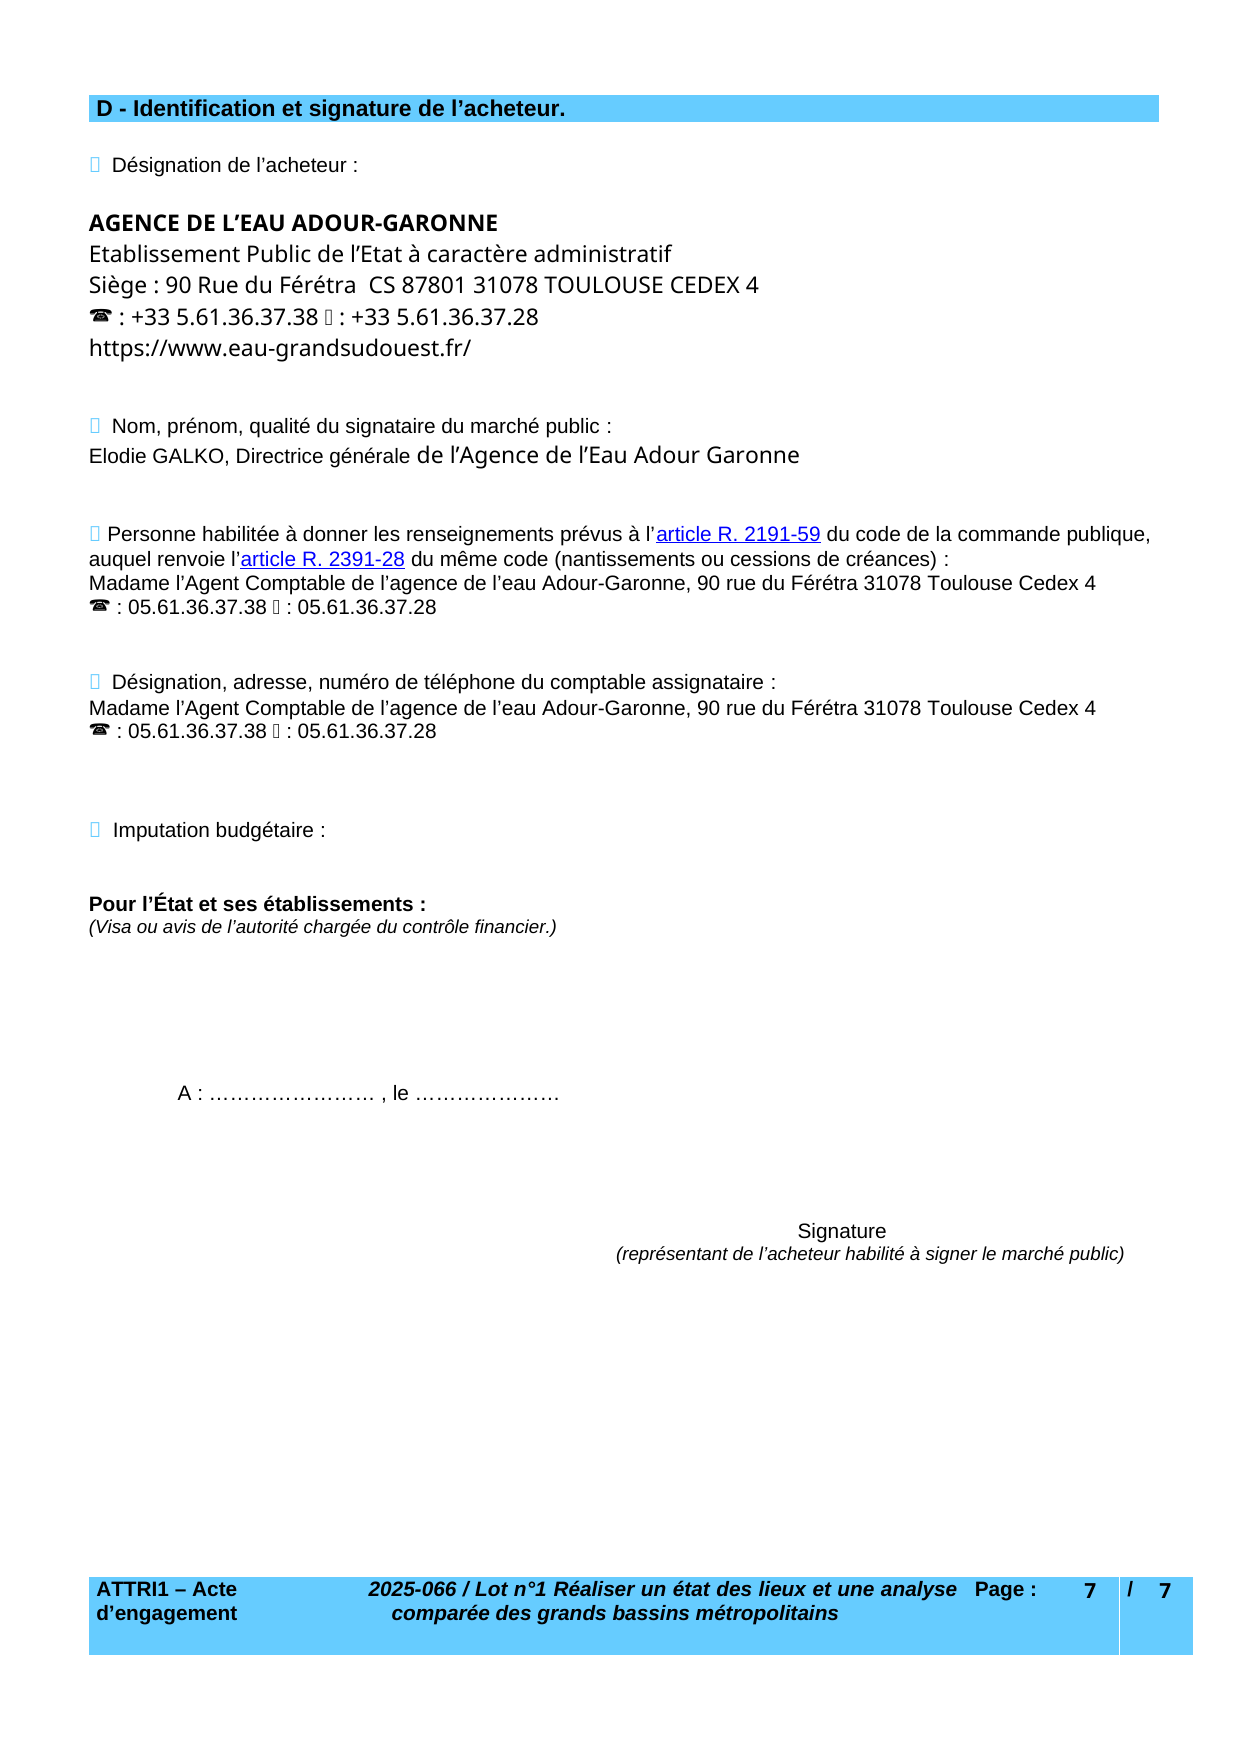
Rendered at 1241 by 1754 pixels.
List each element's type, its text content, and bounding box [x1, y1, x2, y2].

text Signature [797, 1219, 1152, 1243]
text  Personne habilitée à donner les renseignements prévus à l’article R. 2191-59 du code de la commande publique, auquel renvoie l’article R. 2391-28 du même code (nantissements ou cessions de créances) : [89, 519, 1152, 571]
text : 05.61.36.37.38 : 05.61.36.37.28 [89, 719, 1152, 743]
text A : …………………… , le ………………… [89, 1081, 1152, 1105]
table_header D - Identification et signature de l’acheteur. [89, 95, 1159, 122]
list : +33 5.61.36.37.38 : +33 5.61.36.37.28 [89, 301, 1152, 332]
list https://www.eau-grandsudouest.fr/ [89, 332, 1152, 363]
text Elodie GALKO, Directrice générale de l’Agence de l’Eau Adour Garonne [89, 439, 1152, 471]
list Etablissement Public de l’Etat à caractère administratif [89, 238, 1152, 269]
list Siège : 90 Rue du Férétra CS 87801 31078 TOULOUSE CEDEX 4 [89, 269, 1152, 301]
text  Imputation budgétaire : [89, 815, 1152, 844]
text : 05.61.36.37.38 : 05.61.36.37.28 [89, 595, 1152, 619]
text Madame l’Agent Comptable de l’agence de l’eau Adour-Garonne, 90 rue du Férétra 31078 Toulouse Cedex 4 [89, 571, 1152, 595]
text  Nom, prénom, qualité du signataire du marché public : [89, 411, 1152, 439]
text Pour l’État et ses établissements : [89, 892, 1152, 916]
text (représentant de l’acheteur habilité à signer le marché public) [591, 1243, 1152, 1264]
text  Désignation de l’acheteur : [89, 150, 1152, 178]
text Madame l’Agent Comptable de l’agence de l’eau Adour-Garonne, 90 rue du Férétra 31078 Toulouse Cedex 4 [89, 695, 1152, 719]
text (Visa ou avis de l’autorité chargée du contrôle financier.) [89, 916, 1152, 937]
list AGENCE DE L’EAU ADOUR-GARONNE [89, 207, 1152, 238]
text  Désignation, adresse, numéro de téléphone du comptable assignataire : [89, 667, 1152, 695]
